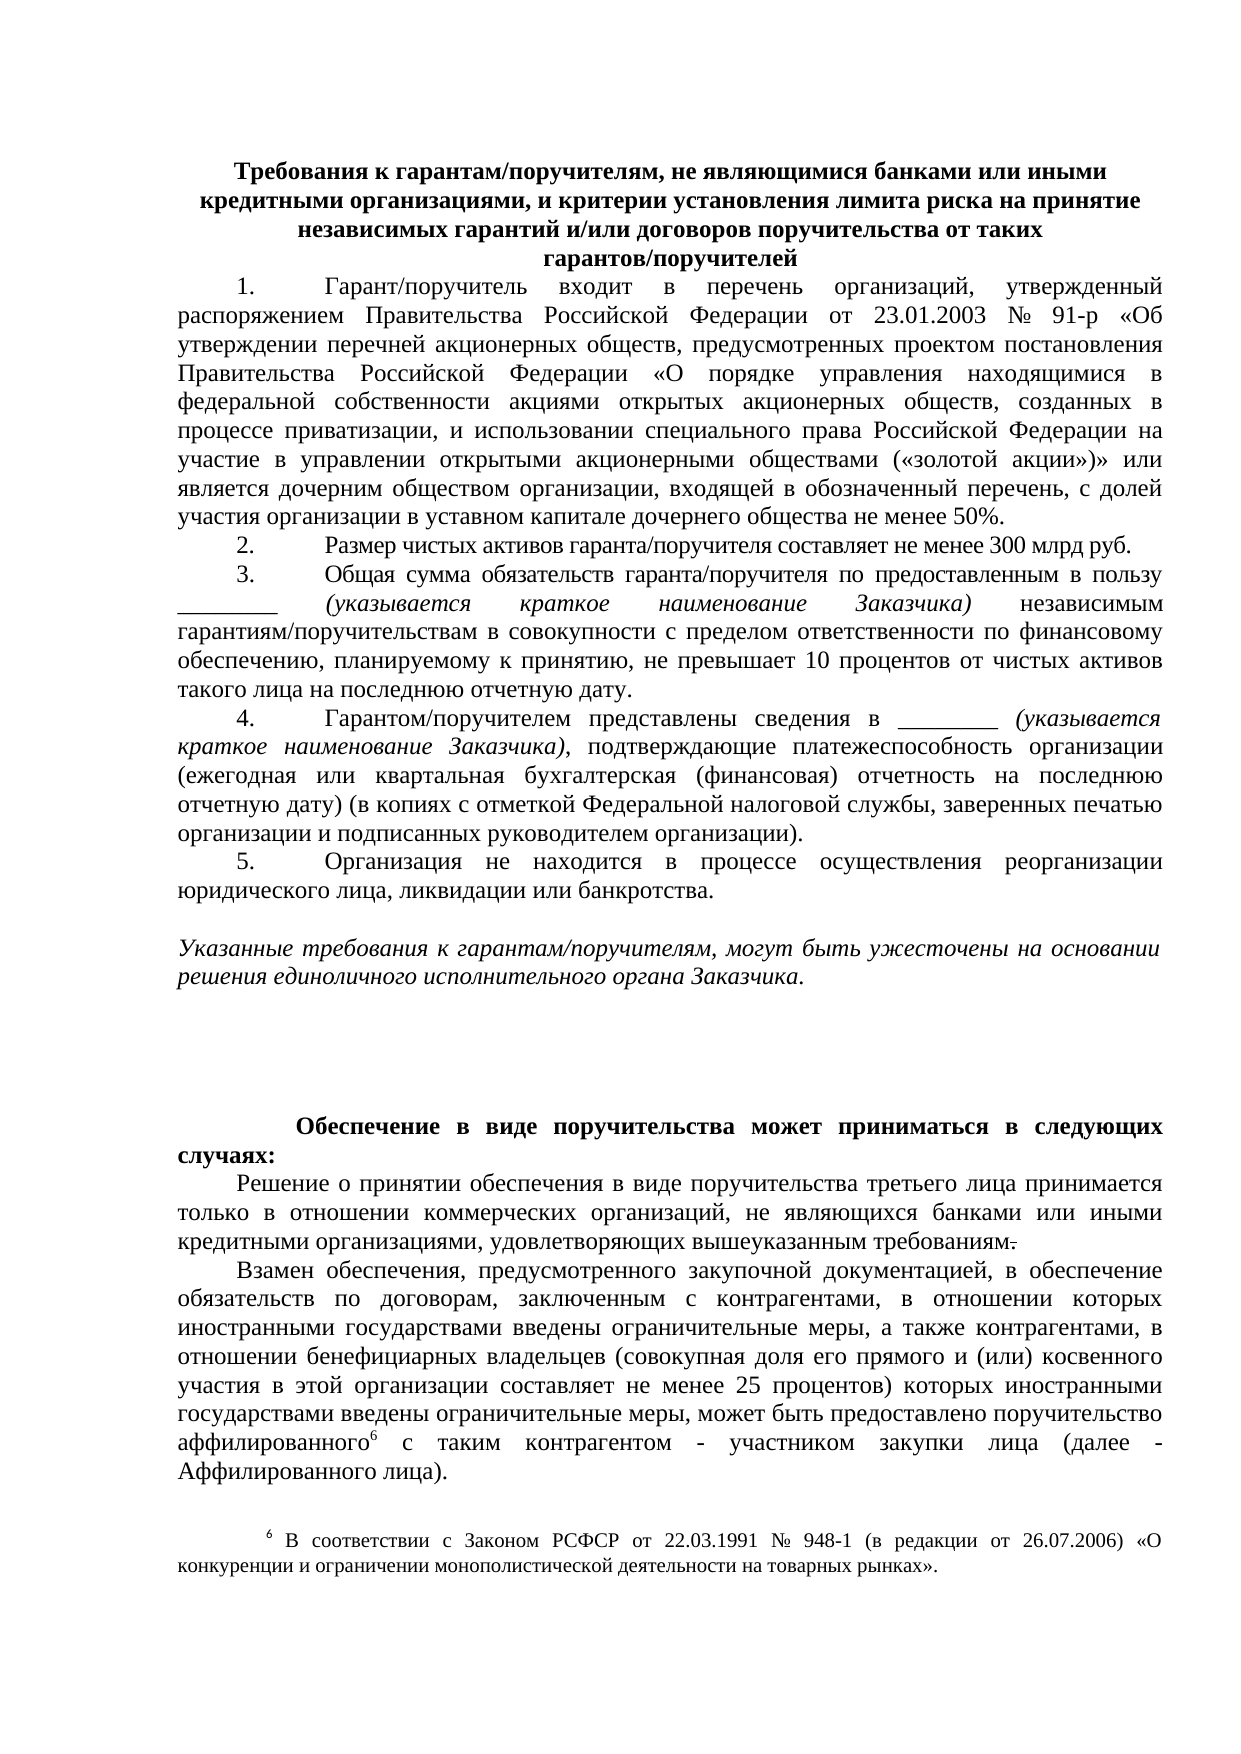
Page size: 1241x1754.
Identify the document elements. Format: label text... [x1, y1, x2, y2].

list Гарант/поручитель входит в перечень организаций, утвержденный распоряжением Правительства Российской Федерации от 23.01.2003 № 91-р «Об утверждении перечней акционерных обществ, предусмотренных проектом постановления Правительства Российской Федерации «О порядке управления находящимися в федеральной собственности акциями открытых акционерных обществ, созданных в процессе приватизации, и использовании специального права Российской Федерации на участие в управлении открытыми акционерными обществами («золотой акции»)» или является дочерним обществом организации, входящей в обозначенный перечень, с долей участия организации в уставном капитале дочернего общества не менее 50%. [177, 271, 1163, 530]
list Организация не находится в процессе осуществления реорганизации юридического лица, ликвидации или банкротства. [177, 846, 1163, 904]
list Обеспечение в виде поручительства может приниматься в следующих случаях: [177, 1111, 1163, 1168]
text Указанные требования к гарантам/поручителям, могут быть ужесточены на основании решения единоличного исполнительного органа Заказчика. [177, 933, 1163, 990]
text Требования к гарантам/поручителям, не являющимися банками или иными кредитными организациями, и критерии установления лимита риска на принятие независимых гарантий и/или договоров поручительства от таких гарантов/поручителей [177, 156, 1163, 271]
text Взамен обеспечения, предусмотренного закупочной документацией, в обеспечение обязательств по договорам, заключенным с контрагентами, в отношении которых иностранными государствами введены ограничительные меры, а также контрагентами, в отношении бенефициарных владельцев (совокупная доля его прямого и (или) косвенного участия в этой организации составляет не менее 25 процентов) которых иностранными государствами введены ограничительные меры, может быть предоставлено поручительство аффилированного с таким контрагентом - участником закупки лица (далее - Аффилированного лица). [177, 1255, 1163, 1485]
list Размер чистых активов гаранта/поручителя составляет не менее 300 млрд руб. [177, 530, 1163, 559]
list Общая сумма обязательств гаранта/поручителя по предоставленным в пользу ________ (указывается краткое наименование Заказчика) независимым гарантиям/поручительствам в совокупности с пределом ответственности по финансовому обеспечению, планируемому к принятию, не превышает 10 процентов от чистых активов такого лица на последнюю отчетную дату. [177, 559, 1163, 703]
text Решение о принятии обеспечения в виде поручительства третьего лица принимается только в отношении коммерческих организаций, не являющихся банками или иными кредитными организациями, удовлетворяющих вышеуказанным требованиям. [177, 1168, 1163, 1255]
list Гарантом/поручителем представлены сведения в ________ (указывается краткое наименование Заказчика), подтверждающие платежеспособность организации (ежегодная или квартальная бухгалтерская (финансовая) отчетность на последнюю отчетную дату) (в копиях с отметкой Федеральной налоговой службы, заверенных печатью организации и подписанных руководителем организации). [177, 703, 1163, 846]
